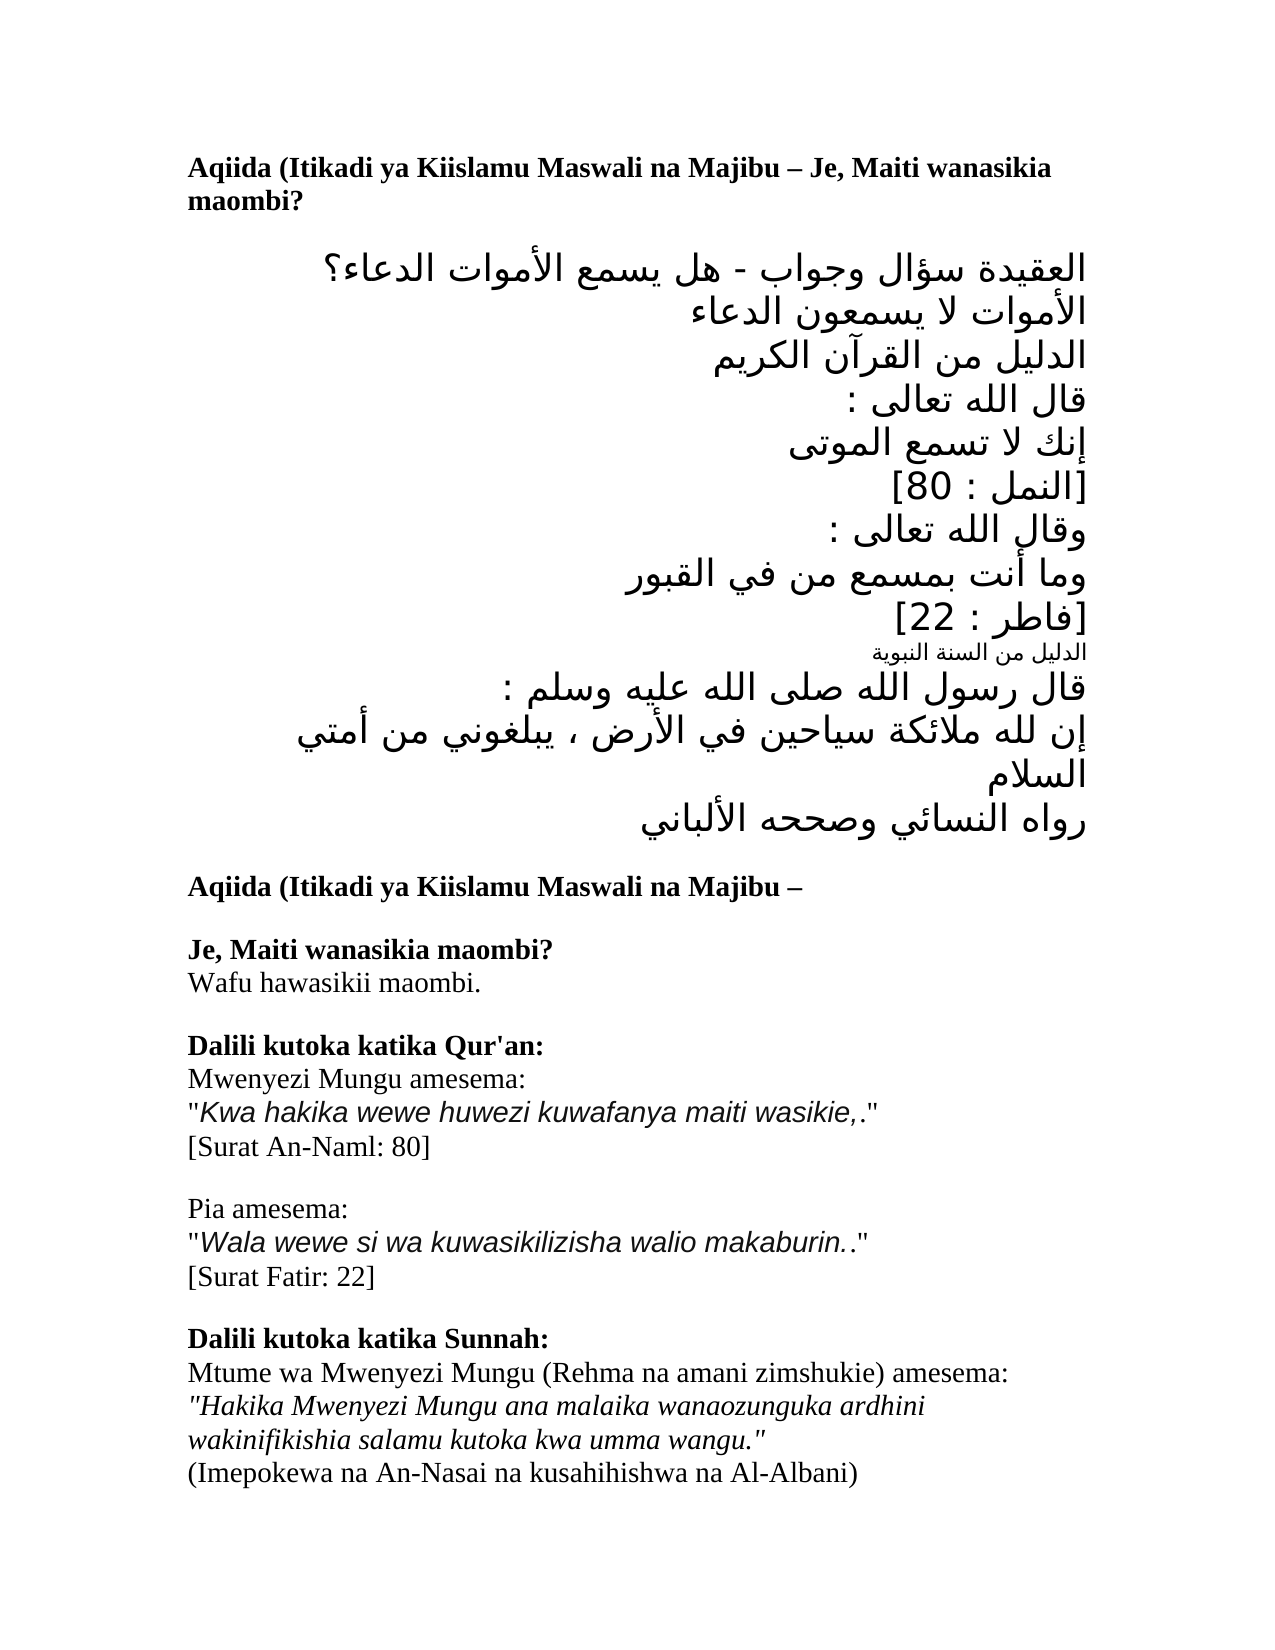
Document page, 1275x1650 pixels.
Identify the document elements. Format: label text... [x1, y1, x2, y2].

text وقال الله تعالى : [187, 508, 1087, 552]
text العقيدة سؤال وجواب - هل يسمع الأموات الدعاء؟ [187, 246, 1087, 290]
text إنك لا تسمع الموتى [187, 421, 1087, 464]
text الدليل من القرآن الكريم [187, 333, 1087, 377]
text الأموات لا يسمعون الدعاء [187, 290, 1087, 333]
text وما أنت بمسمع من في القبور [187, 552, 1087, 595]
text [النمل : 80] [187, 464, 1087, 508]
text Pia amesema: "Wala wewe si wa kuwasikilizisha walio makaburin.." [Surat Fatir: 22] [187, 1192, 1087, 1292]
text رواه النسائي وصححه الألباني [187, 796, 1087, 840]
text Aqiida (Itikadi ya Kiislamu Maswali na Majibu – [187, 869, 1087, 903]
text الدليل من السنة النبوية [187, 639, 1087, 665]
text Aqiida (Itikadi ya Kiislamu Maswali na Majibu – Je, Maiti wanasikia maombi? [187, 150, 1087, 217]
text Dalili kutoka katika Sunnah: Mtume wa Mwenyezi Mungu (Rehma na amani zimshukie) amesema: "Hakika Mwenyezi Mungu ana malaika wanaozunguka ardhini wakinifikishia salamu kutoka kwa umma wangu." (Imepokewa na An-Nasai na kusahihishwa na Al-Albani) [187, 1321, 1087, 1489]
text قال رسول الله صلى الله عليه وسلم : [187, 665, 1087, 709]
text [فاطر : 22] [187, 595, 1087, 639]
text Je, Maiti wanasikia maombi? Wafu hawasikii maombi. [187, 932, 1087, 999]
text Dalili kutoka katika Qur'an: Mwenyezi Mungu amesema: "Kwa hakika wewe huwezi kuwafanya maiti wasikie,." [Surat An-Naml: 80] [187, 1028, 1087, 1162]
text إن لله ملائكة سياحين في الأرض ، يبلغوني من أمتي السلام [187, 709, 1087, 796]
text قال الله تعالى : [187, 377, 1087, 421]
